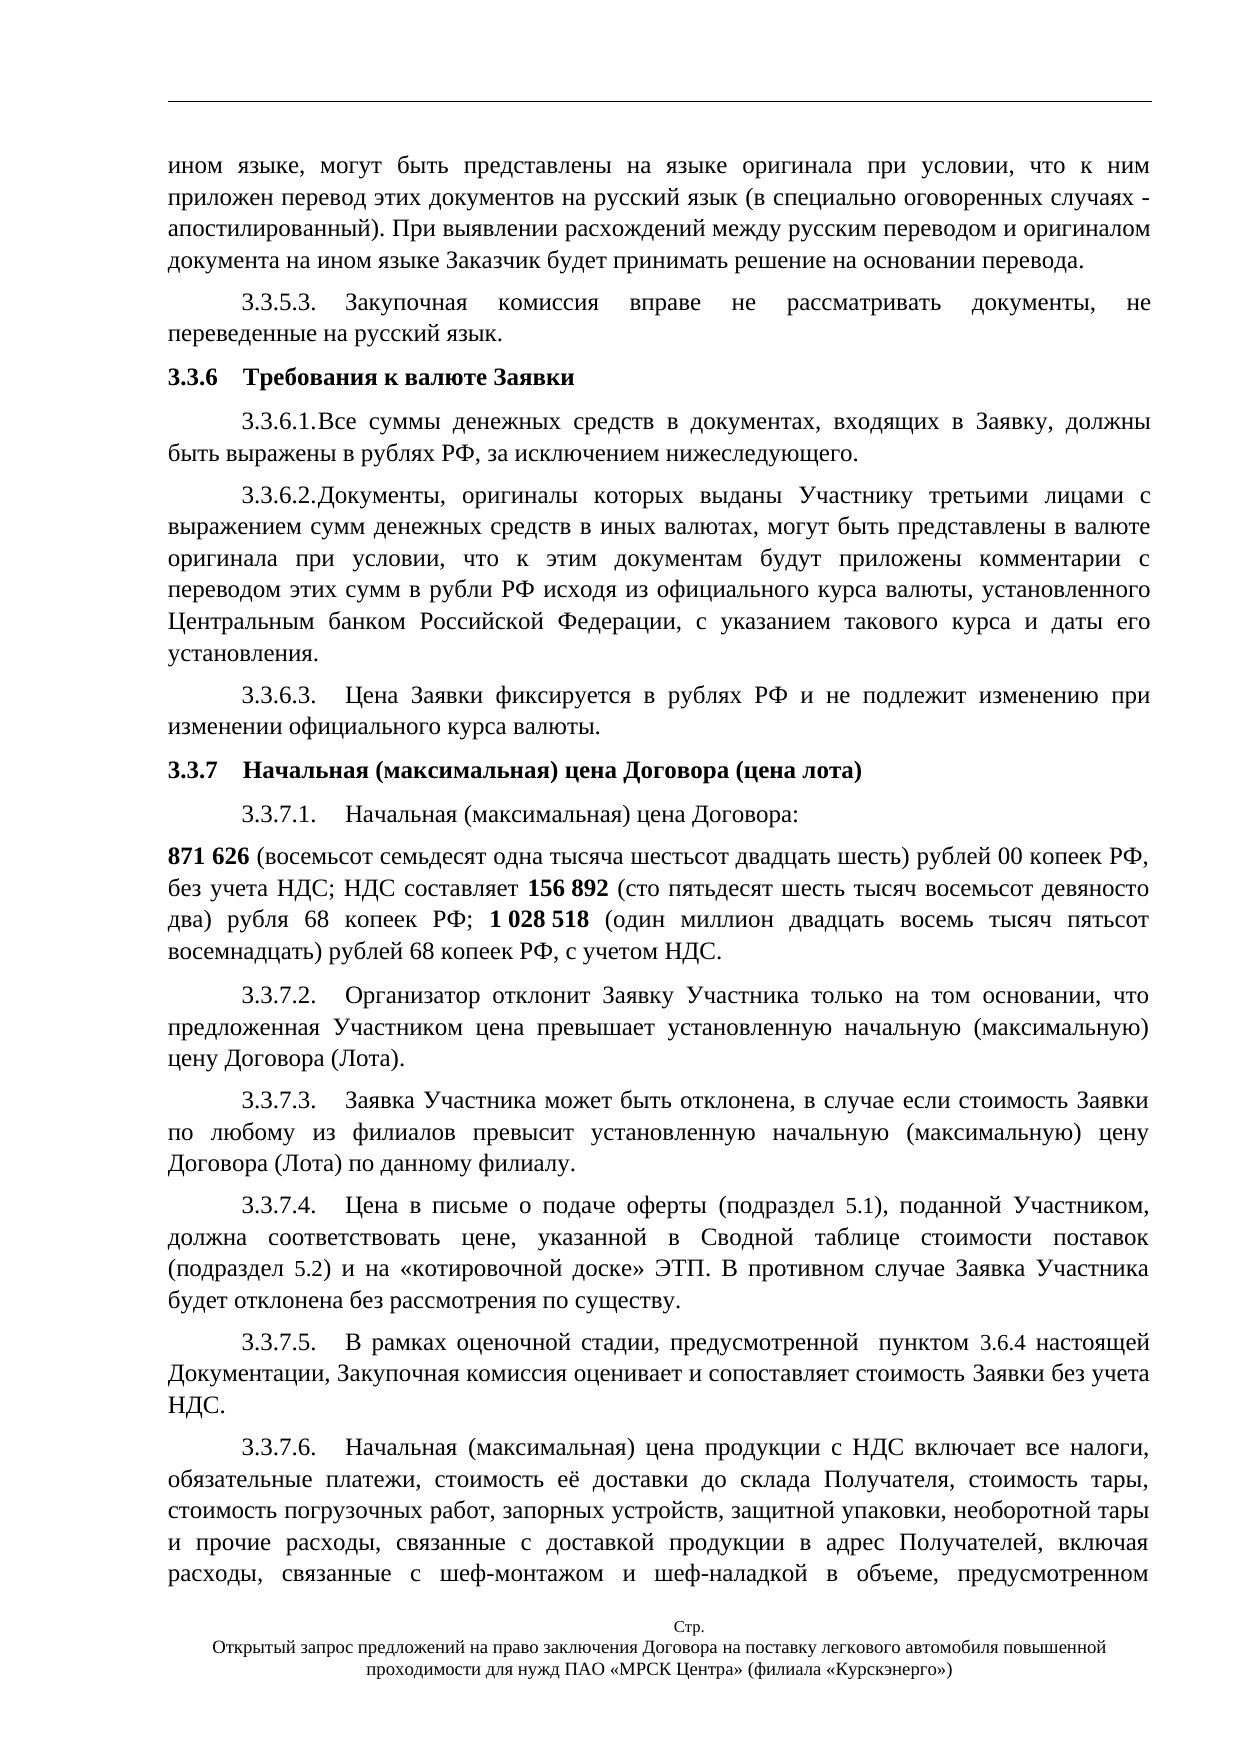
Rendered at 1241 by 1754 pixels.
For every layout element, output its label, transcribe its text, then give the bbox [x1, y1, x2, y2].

subtitle Требования к валюте Заявки [168, 362, 1152, 391]
list Цена Заявки фиксируется в рублях РФ и не подлежит изменению при изменении официального курса валюты. [168, 680, 1152, 740]
subtitle Начальная (максимальная) цена Договора (цена лота) [168, 755, 1152, 784]
list Организатор отклонит Заявку Участника только на том основании, что предложенная Участником цена превышает установленную начальную (максимальную) цену Договора (Лота). [168, 980, 1150, 1072]
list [168, 1432, 1150, 1587]
list В рамках оценочной стадии, предусмотренной пунктом 3.6.4 настоящей Документации, Закупочная комиссия оценивает и сопоставляет стоимость Заявки без учета НДС. [168, 1327, 1150, 1419]
list Документы, оригиналы которых выданы Участнику третьими лицами с выражением сумм денежных средств в иных валютах, могут быть представлены в валюте оригинала при условии, что к этим документам будут приложены комментарии с переводом этих сумм в рубли РФ исходя из официального курса валюты, установленного Центральным банком Российской Федерации, с указанием такового курса и даты его установления. [168, 480, 1152, 666]
list Начальная (максимальная) цена Договора: [168, 799, 1150, 828]
list Заявка Участника может быть отклонена, в случае если стоимость Заявки по любому из филиалов превысит установленную начальную (максимальную) цену Договора (Лота) по данному филиалу. [168, 1085, 1150, 1177]
text 871 626 (восемьсот семьдесят одна тысяча шестьсот двадцать шесть) рублей 00 копеек РФ, без учета НДС; НДС составляет 156 892 (сто пятьдесят шесть тысяч восемьсот девяносто два) рубля 68 копеек РФ; 1 028 518 (один миллион двадцать восемь тысяч пятьсот восемнадцать) рублей 68 копеек РФ, с учетом НДС. [168, 841, 1150, 965]
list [168, 150, 1152, 273]
list Закупочная комиссия вправе не рассматривать документы, не переведенные на русский язык. [168, 287, 1152, 347]
list Цена в письме о подаче оферты (подраздел 5.1), поданной Участником, должна соответствовать цене, указанной в Сводной таблице стоимости поставок (подраздел 5.2) и на «котировочной доске» ЭТП. В противном случае Заявка Участника будет отклонена без рассмотрения по существу. [168, 1190, 1150, 1314]
list Все суммы денежных средств в документах, входящих в Заявку, должны быть выражены в рублях РФ, за исключением нижеследующего. [168, 406, 1152, 467]
